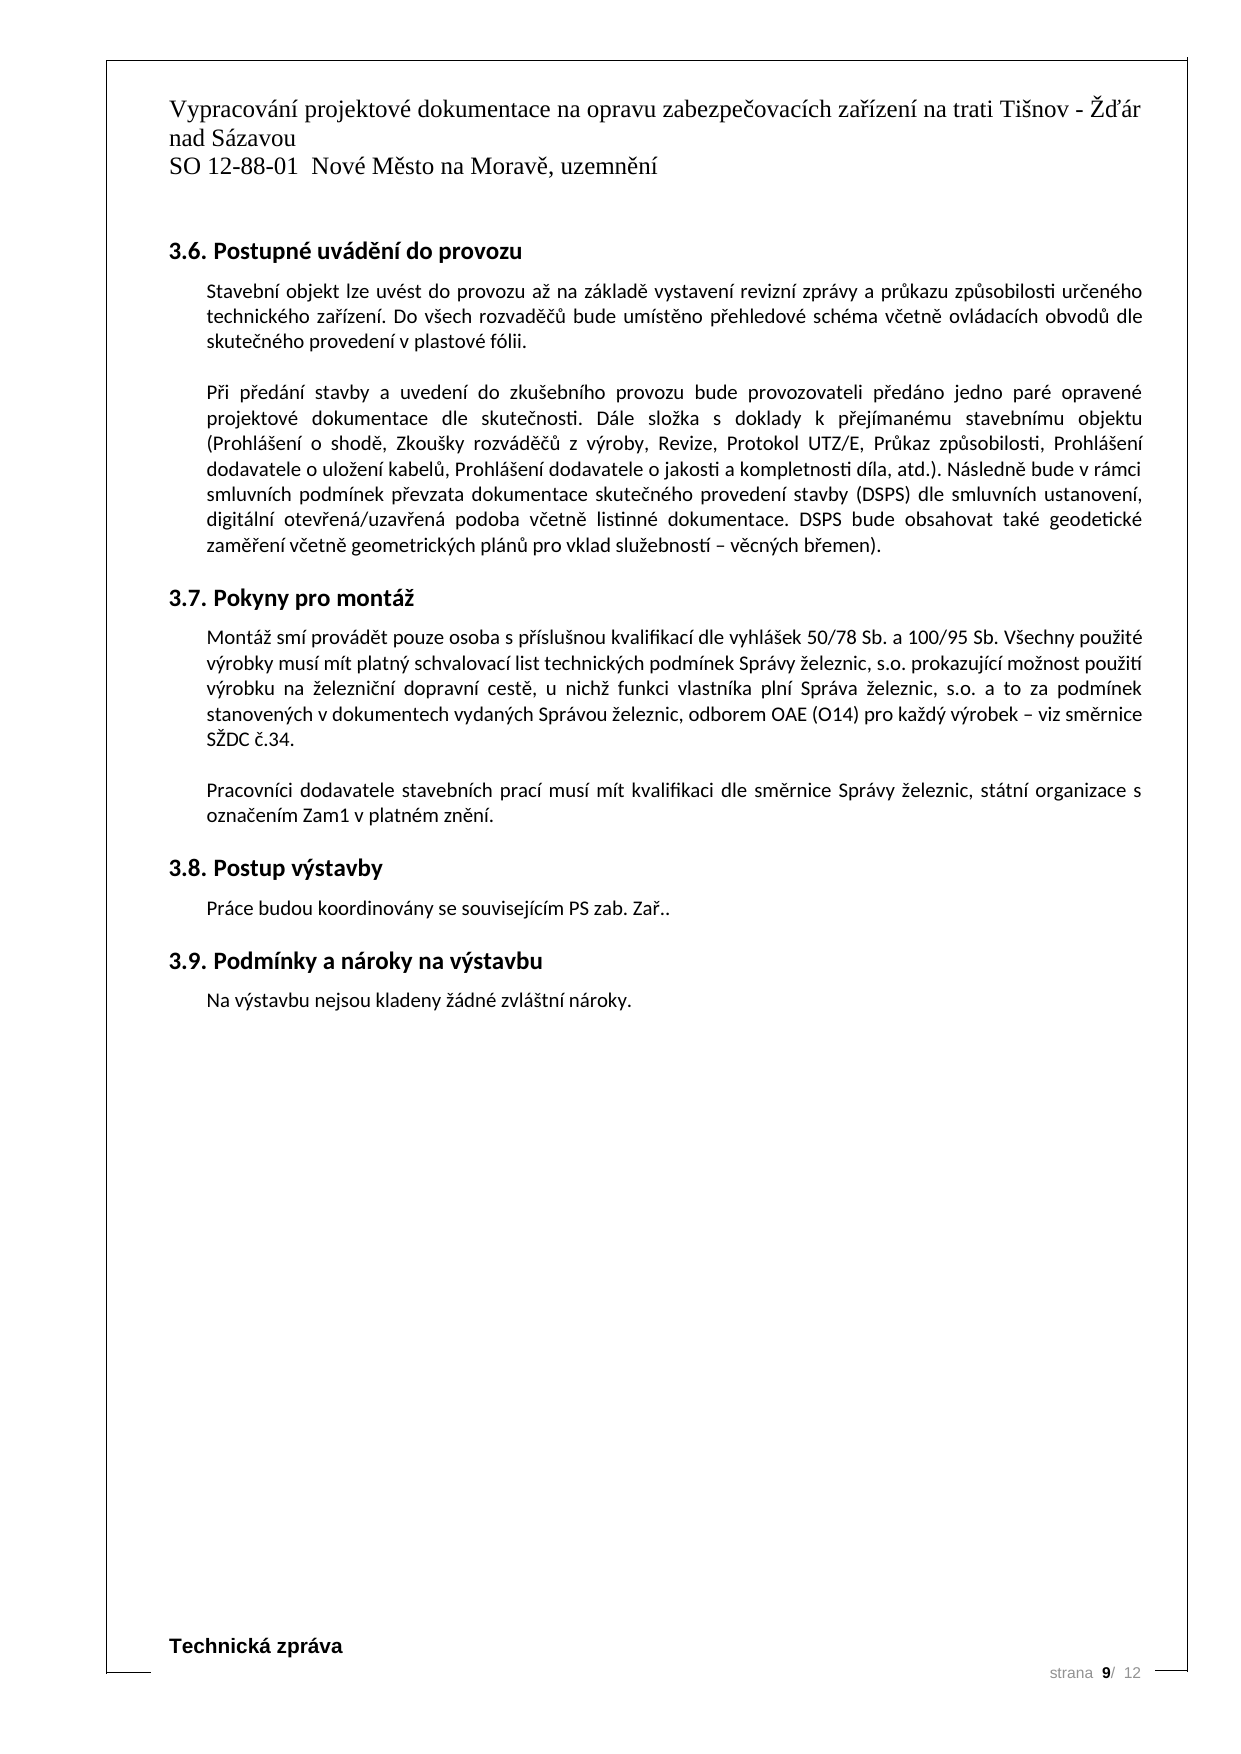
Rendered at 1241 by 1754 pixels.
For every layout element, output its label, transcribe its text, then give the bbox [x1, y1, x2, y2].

text Postupné uvádění do provozu [168, 236, 1144, 265]
list Práce budou koordinovány se souvisejícím PS zab. Zař.. [206, 895, 1144, 920]
list Pracovníci dodavatele stavebních prací musí mít kvalifikaci dle směrnice Správy železnic, státní organizace s označením Zam1 v platném znění. [206, 777, 1144, 828]
text Postup výstavby [168, 853, 1144, 882]
text Pokyny pro montáž [168, 583, 1144, 612]
list Stavební objekt lze uvést do provozu až na základě vystavení revizní zprávy a průkazu způsobilosti určeného technického zařízení. Do všech rozvaděčů bude umístěno přehledové schéma včetně ovládacích obvodů dle skutečného provedení v plastové fólii. [206, 278, 1144, 354]
text Podmínky a nároky na výstavbu [168, 946, 1144, 975]
list Při předání stavby a uvedení do zkušebního provozu bude provozovateli předáno jedno paré opravené projektové dokumentace dle skutečnosti. Dále složka s doklady k přejímanému stavebnímu objektu (Prohlášení o shodě, Zkoušky rozváděčů z výroby, Revize, Protokol UTZ/E, Průkaz způsobilosti, Prohlášení dodavatele o uložení kabelů, Prohlášení dodavatele o jakosti a kompletnosti díla, atd.). Následně bude v rámci smluvních podmínek převzata dokumentace skutečného provedení stavby (DSPS) dle smluvních ustanovení, digitální otevřená/uzavřená podoba včetně listinné dokumentace. DSPS bude obsahovat také geodetické zaměření včetně geometrických plánů pro vklad služebností – věcných břemen). [206, 379, 1144, 557]
list Na výstavbu nejsou kladeny žádné zvláštní nároky. [206, 987, 1144, 1013]
list Montáž smí provádět pouze osoba s příslušnou kvalifikací dle vyhlášek 50/78 Sb. a 100/95 Sb. Všechny použité výrobky musí mít platný schvalovací list technických podmínek Správy železnic, s.o. prokazující možnost použití výrobku na železniční dopravní cestě, u nichž funkci vlastníka plní Správa železnic, s.o. a to za podmínek stanovených v dokumentech vydaných Správou železnic, odborem OAE (O14) pro každý výrobek – viz směrnice SŽDC č.34. [206, 624, 1144, 752]
